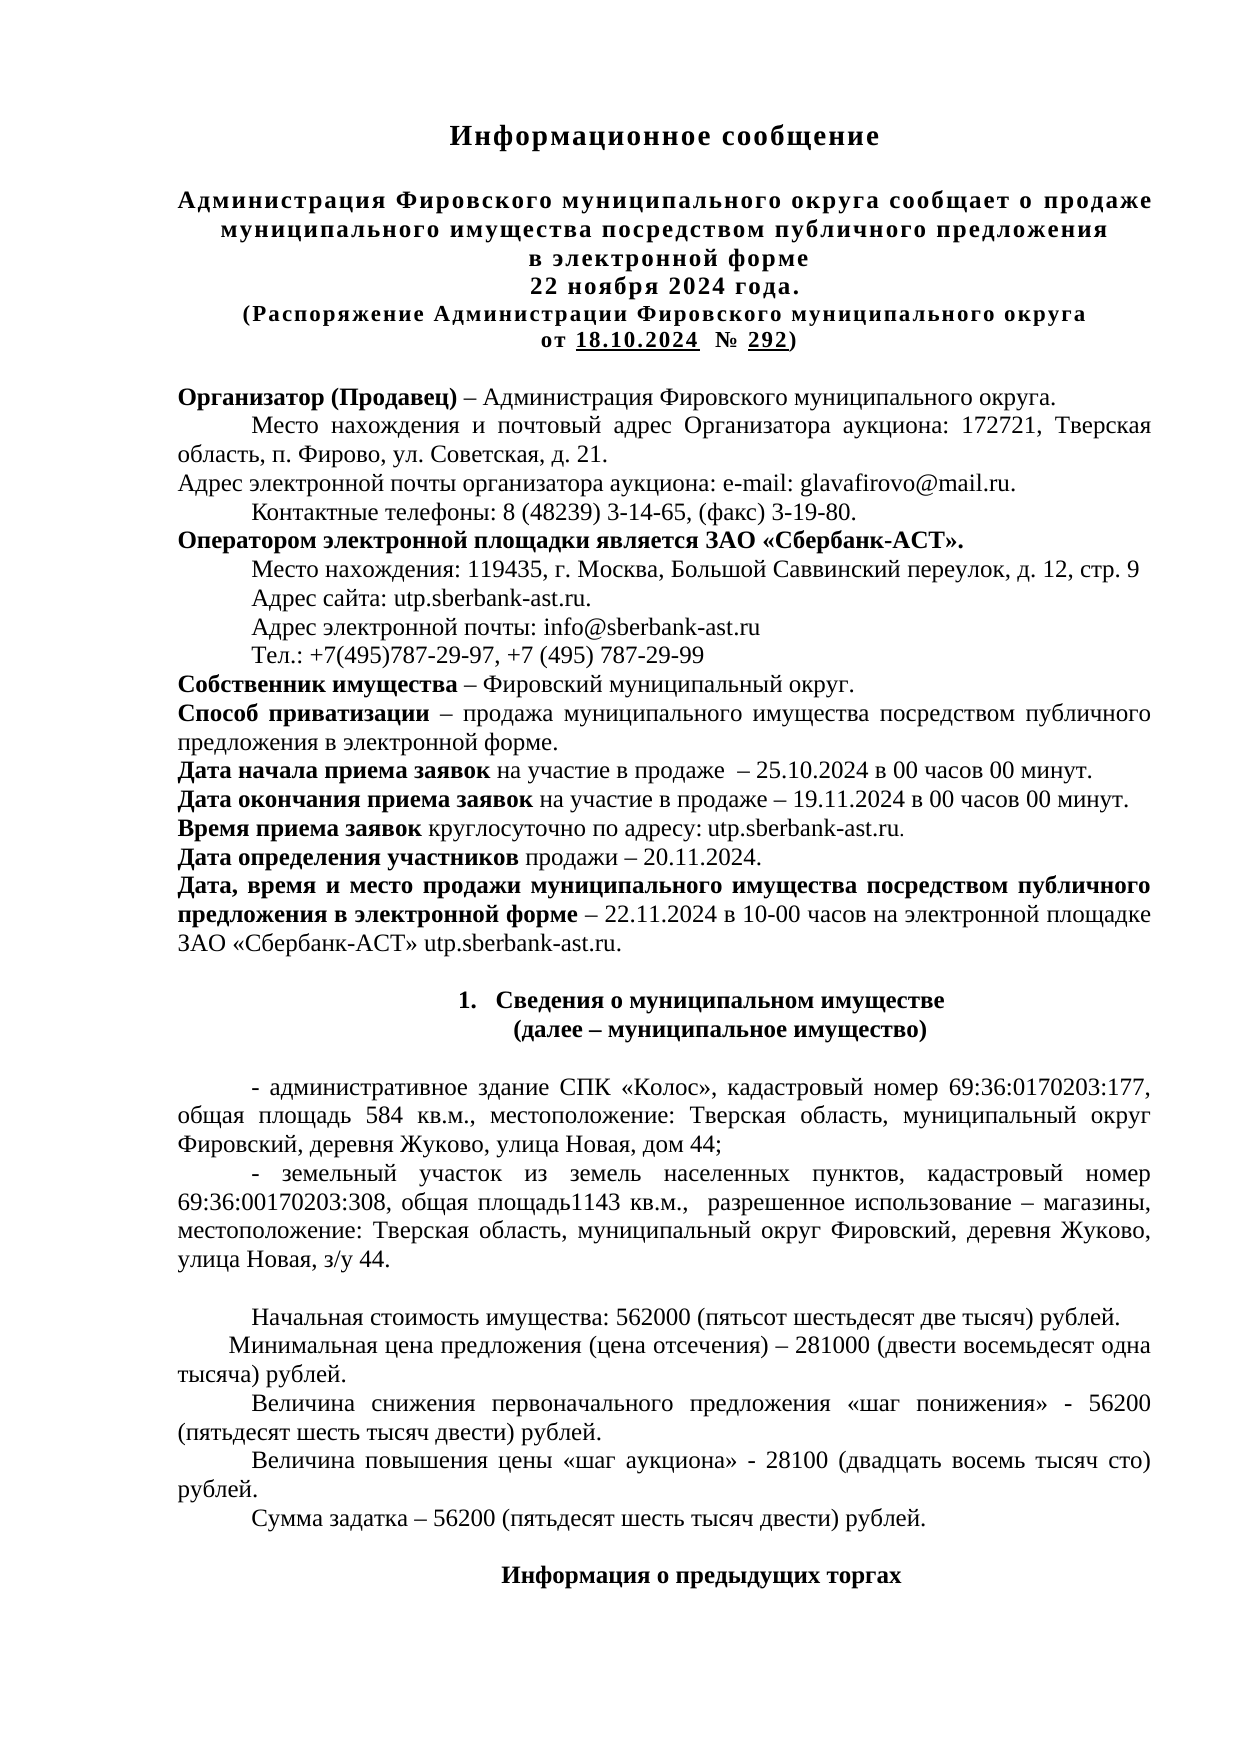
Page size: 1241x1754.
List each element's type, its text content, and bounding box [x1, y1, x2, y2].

text Дата, время и место продажи муниципального имущества посредством публичного предложения в электронной форме – 22.11.2024 в 10-00 часов на электронной площадке ЗАО «Сбербанк-АСТ» utp.sberbank-ast.ru. [177, 870, 1152, 957]
list Сведения о муниципальном имуществе [251, 985, 1152, 1014]
text Адрес электронной почты организатора аукциона: e-mail: glavafirovo@mail.ru. [177, 468, 1152, 497]
text Дата окончания приема заявок на участие в продаже – 19.11.2024 в 00 часов 00 минут. [177, 784, 1152, 813]
text Начальная стоимость имущества: 562000 (пятьсот шестьдесят две тысяч) рублей. [177, 1302, 1152, 1330]
text Минимальная цена предложения (цена отсечения) – 281000 (двести восемьдесят одна тысяча) рублей. [177, 1330, 1152, 1388]
text Адрес сайта: utp.sberbank-ast.ru. [177, 583, 1152, 612]
text Тел.: +7(495)787-29-97, +7 (495) 787-29-99 [177, 640, 1152, 669]
text Сумма задатка – 56200 (пятьдесят шесть тысяч двести) рублей. [177, 1503, 1152, 1532]
text Адрес электронной почты: info@sberbank-ast.ru [177, 612, 1152, 640]
text (далее – муниципальное имущество) [288, 1014, 1152, 1043]
text Администрация Фировского муниципального округа сообщает о продаже муниципального имущества посредством публичного предложения [177, 185, 1152, 243]
text Информационное сообщение [177, 118, 1152, 152]
text Дата определения участников продажи – 20.11.2024. [177, 842, 1152, 870]
text Место нахождения: 119435, г. Москва, Большой Саввинский переулок, д. 12, стр. 9 [177, 554, 1152, 583]
text Величина снижения первоначального предложения «шаг понижения» - 56200 (пятьдесят шесть тысяч двести) рублей. [177, 1388, 1152, 1445]
text 22 ноября 2024 года. [177, 271, 1152, 300]
text - земельный участок из земель населенных пунктов, кадастровый номер 69:36:00170203:308, общая площадь1143 кв.м., разрешенное использование – магазины, местоположение: Тверская область, муниципальный округ Фировский, деревня Жуково, улица Новая, з/у 44. [177, 1158, 1152, 1273]
text от 18.10.2024 № 292) [177, 327, 1152, 353]
text (Распоряжение Администрации Фировского муниципального округа [177, 300, 1152, 327]
text Время приема заявок круглосуточно по адресу: utp.sberbank-ast.ru. [177, 813, 1152, 842]
text Место нахождения и почтовый адрес Организатора аукциона: 172721, Тверская область, п. Фирово, ул. Советская, д. 21. [177, 410, 1152, 468]
text Оператором электронной площадки является ЗАО «Сбербанк-АСТ». [177, 525, 1152, 554]
text Величина повышения цены «шаг аукциона» - 28100 (двадцать восемь тысяч сто) рублей. [177, 1445, 1152, 1503]
text Организатор (Продавец) – Администрация Фировского муниципального округа. [177, 382, 1152, 410]
text Собственник имущества – Фировский муниципальный округ. [177, 669, 1152, 698]
text в электронной форме [177, 243, 1152, 271]
text Дата начала приема заявок на участие в продаже – 25.10.2024 в 00 часов 00 минут. [177, 755, 1152, 784]
text - административное здание СПК «Колос», кадастровый номер 69:36:0170203:177, общая площадь 584 кв.м., местоположение: Тверская область, муниципальный округ Фировский, деревня Жуково, улица Новая, дом 44; [177, 1072, 1152, 1158]
text Контактные телефоны: 8 (48239) 3-14-65, (факс) 3-19-80. [177, 497, 1152, 525]
text Информация о предыдущих торгах [177, 1560, 1152, 1588]
text Способ приватизации – продажа муниципального имущества посредством публичного предложения в электронной форме. [177, 698, 1152, 755]
